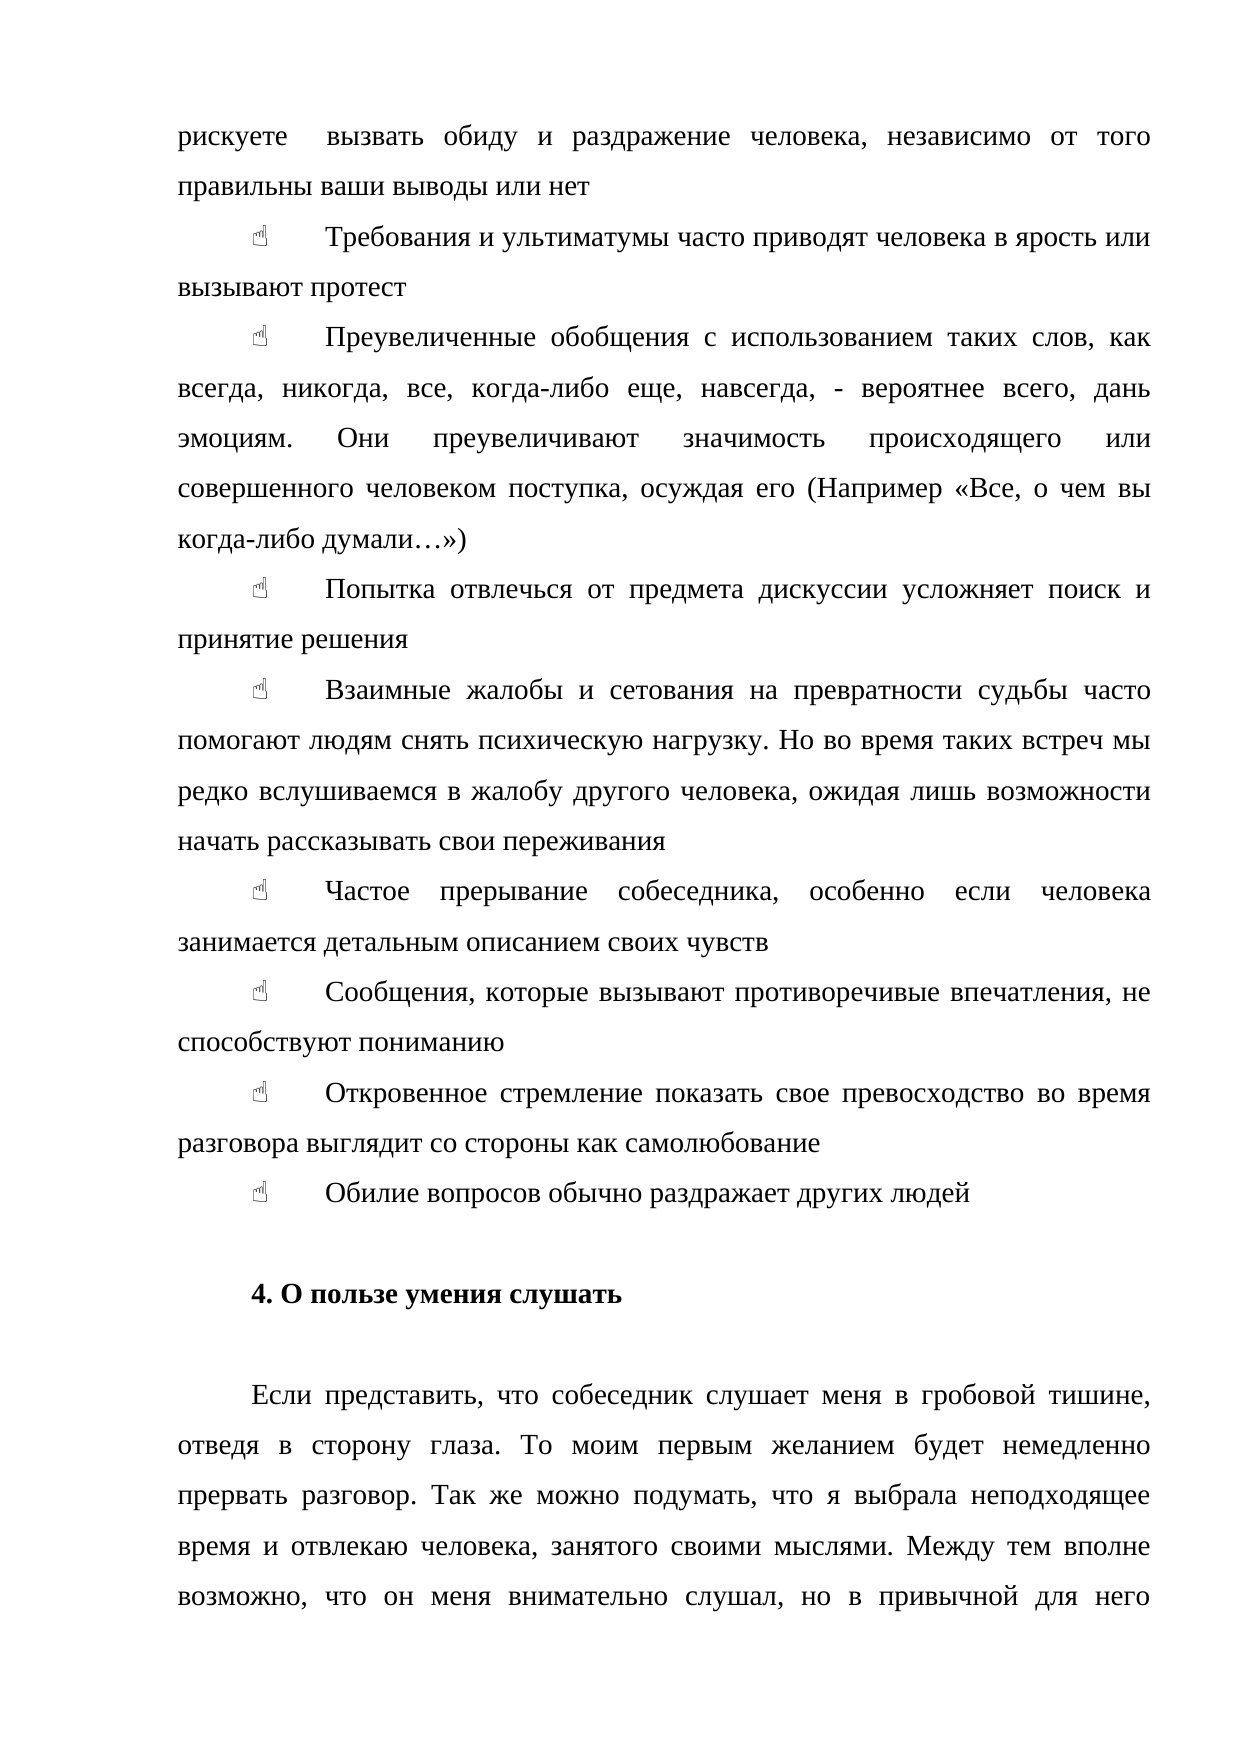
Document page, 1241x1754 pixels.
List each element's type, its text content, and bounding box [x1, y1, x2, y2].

list Взаимные жалобы и сетования на превратности судьбы часто помогают людям снять психическую нагрузку. Но во время таких встреч мы редко вслушиваемся в жалобу другого человека, ожидая лишь возможности начать рассказывать свои переживания [177, 672, 1152, 856]
list Сообщения, которые вызывают противоречивые впечатления, не способствуют пониманию [177, 974, 1152, 1058]
list Преувеличенные обобщения с использованием таких слов, как всегда, никогда, все, когда-либо еще, навсегда, - вероятнее всего, дань эмоциям. Они преувеличивают значимость происходящего или совершенного человеком поступка, осуждая его (Например «Все, о чем вы когда-либо думали…») [177, 319, 1152, 554]
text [177, 1377, 1152, 1612]
text 4. О пользе умения слушать [177, 1276, 1152, 1310]
list Откровенное стремление показать свое превосходство во время разговора выглядит со стороны как самолюбование [177, 1075, 1152, 1159]
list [177, 118, 1152, 202]
list Обилие вопросов обычно раздражает других людей [177, 1175, 1152, 1209]
list Попытка отвлечься от предмета дискуссии усложняет поиск и принятие решения [177, 571, 1152, 655]
list Частое прерывание собеседника, особенно если человека занимается детальным описанием своих чувств [177, 873, 1152, 957]
list Требования и ультиматумы часто приводят человека в ярость или вызывают протест [177, 219, 1152, 303]
